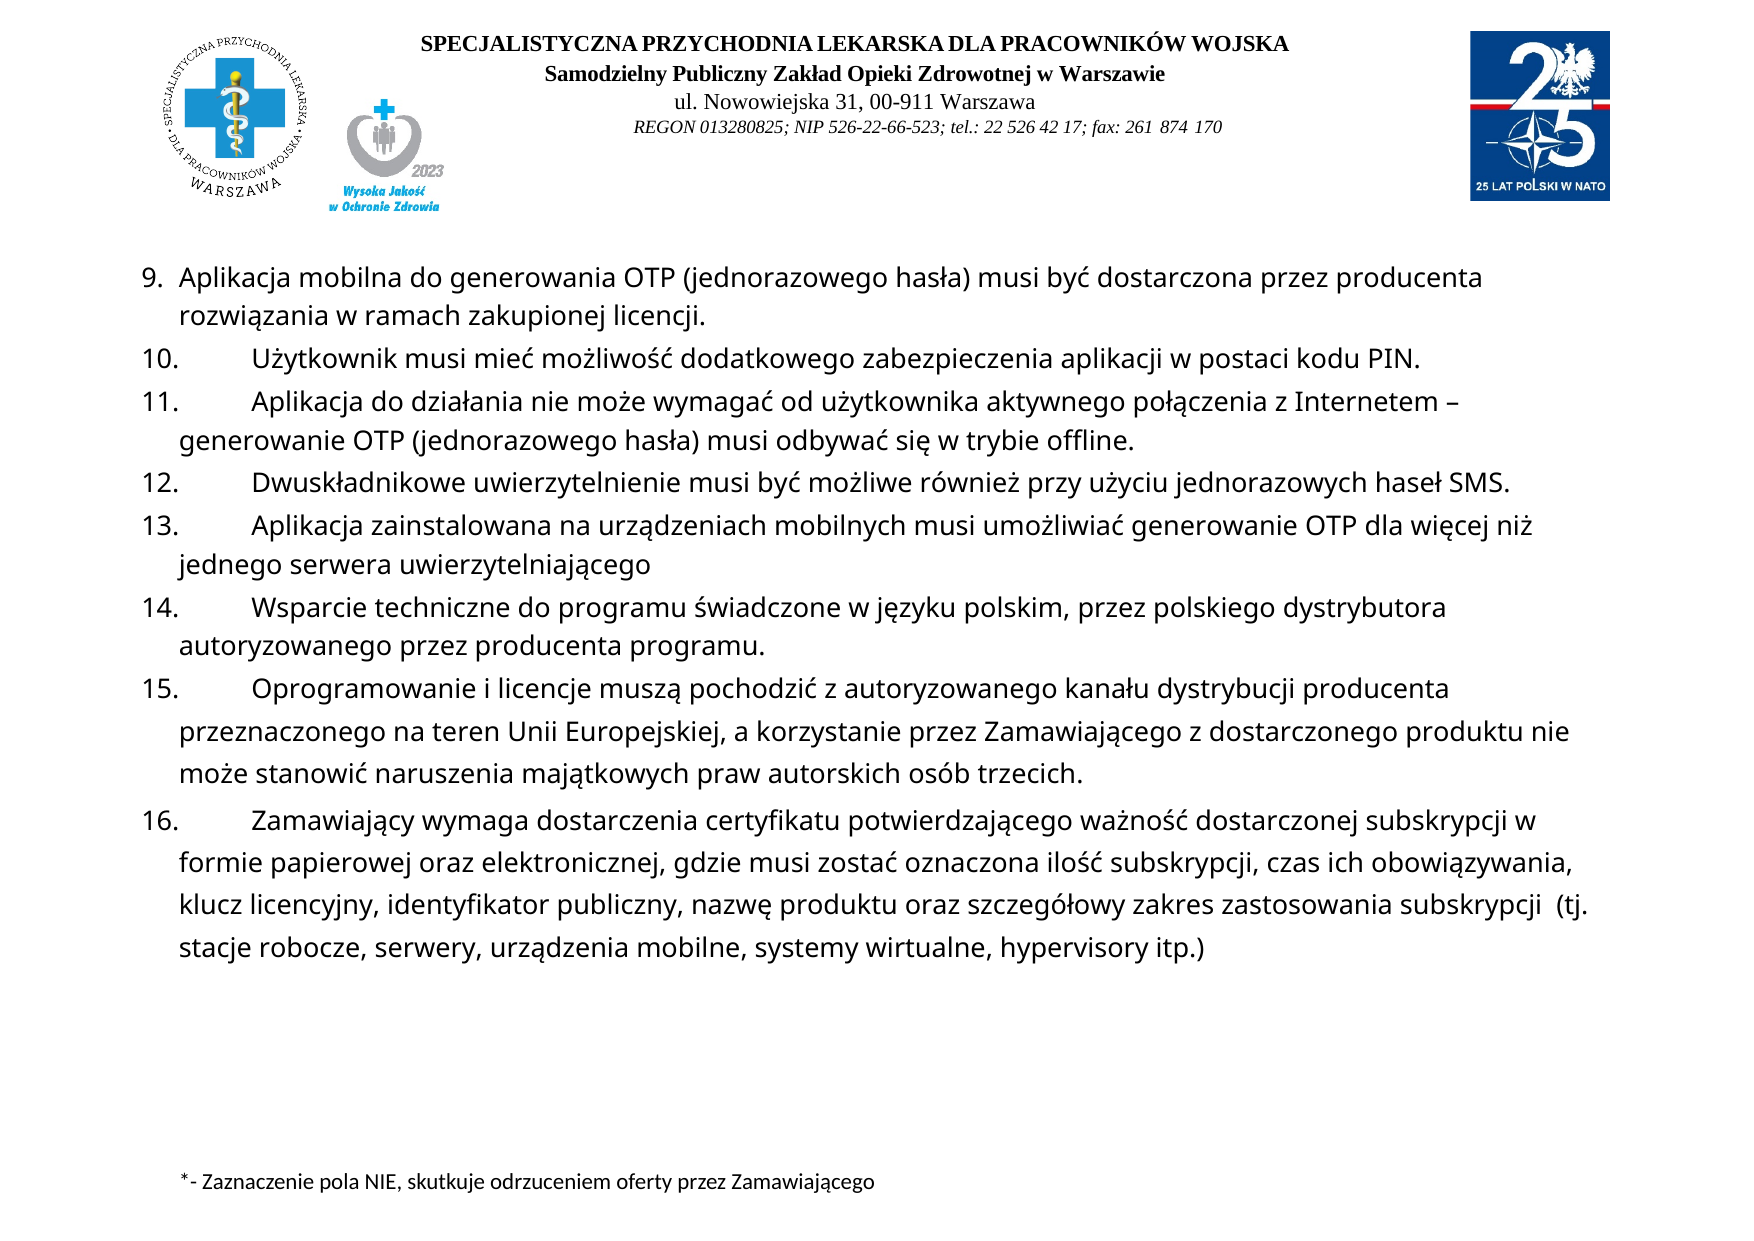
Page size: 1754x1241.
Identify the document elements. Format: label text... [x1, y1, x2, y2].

subtitle Zamawiający wymaga dostarczenia certyfikatu potwierdzającego ważność dostarczonej subskrypcji w formie papierowej oraz elektronicznej, gdzie musi zostać oznaczona ilość subskrypcji, czas ich obowiązywania, klucz licencyjny, identyfikator publiczny, nazwę produktu oraz szczegółowy zakres zastosowania subskrypcji (tj. stacje robocze, serwery, urządzenia mobilne, systemy wirtualne, hypervisory itp.) [141, 801, 1606, 965]
subtitle Oprogramowanie i licencje muszą pochodzić z autoryzowanego kanału dystrybucji producenta przeznaczonego na teren Unii Europejskiej, a korzystanie przez Zamawiającego z dostarczonego produktu nie może stanowić naruszenia majątkowych praw autorskich osób trzecich. [141, 669, 1606, 791]
subtitle Dwuskładnikowe uwierzytelnienie musi być możliwe również przy użyciu jednorazowych haseł SMS. [141, 464, 1606, 501]
subtitle Aplikacja do działania nie może wymagać od użytkownika aktywnego połączenia z Internetem – generowanie OTP (jednorazowego hasła) musi odbywać się w trybie offline. [141, 382, 1606, 458]
subtitle Użytkownik musi mieć możliwość dodatkowego zabezpieczenia aplikacji w postaci kodu PIN. [141, 339, 1606, 376]
subtitle Aplikacja mobilna do generowania OTP (jednorazowego hasła) musi być dostarczona przez producenta rozwiązania w ramach zakupionej licencji. [141, 258, 1606, 334]
subtitle Wsparcie techniczne do programu świadczone w języku polskim, przez polskiego dystrybutora autoryzowanego przez producenta programu. [141, 588, 1606, 664]
picture [140, 31, 454, 222]
picture [1470, 31, 1610, 201]
subtitle Aplikacja zainstalowana na urządzeniach mobilnych musi umożliwiać generowanie OTP dla więcej niż jednego serwera uwierzytelniającego [141, 507, 1606, 582]
